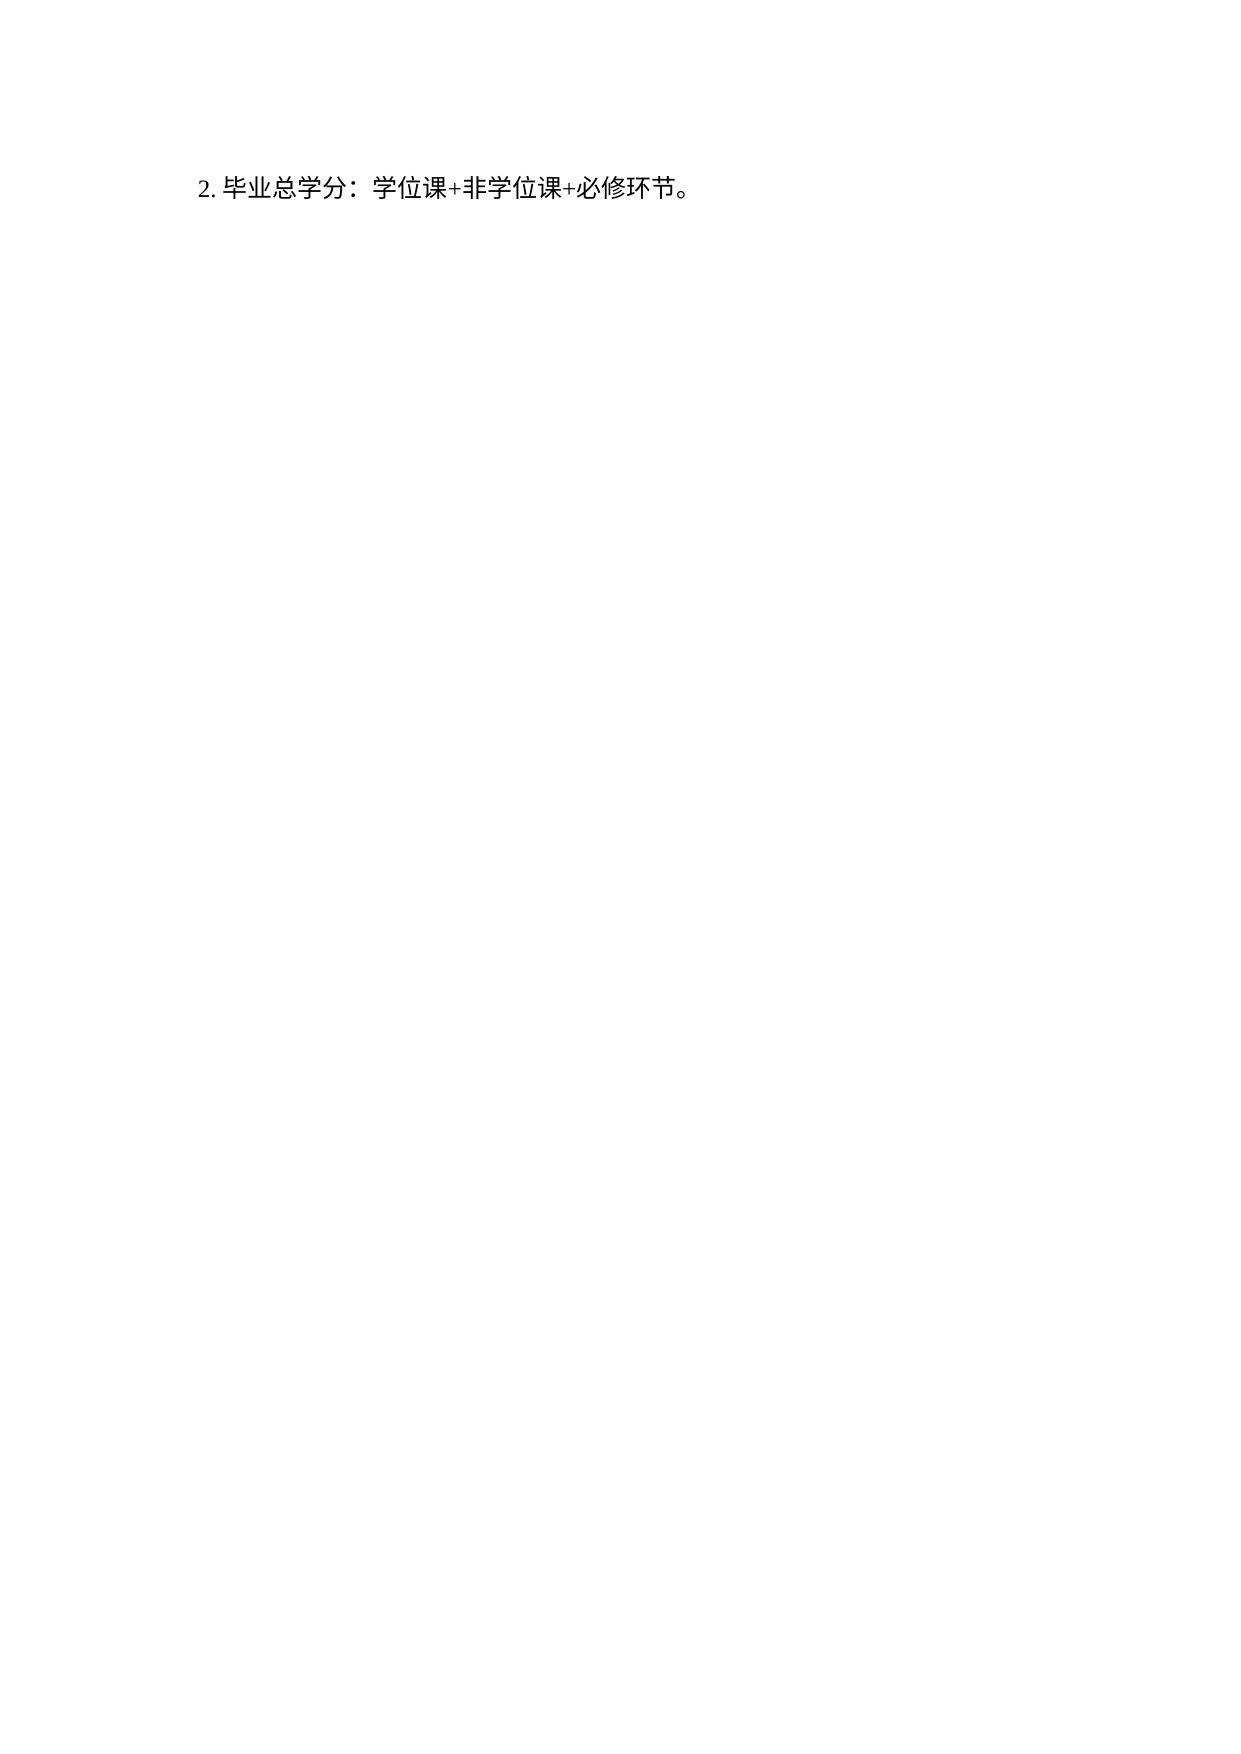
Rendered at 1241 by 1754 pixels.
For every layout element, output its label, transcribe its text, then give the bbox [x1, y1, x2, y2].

text 2. 毕业总学分：学位课+非学位课+必修环节。 [148, 154, 1092, 219]
